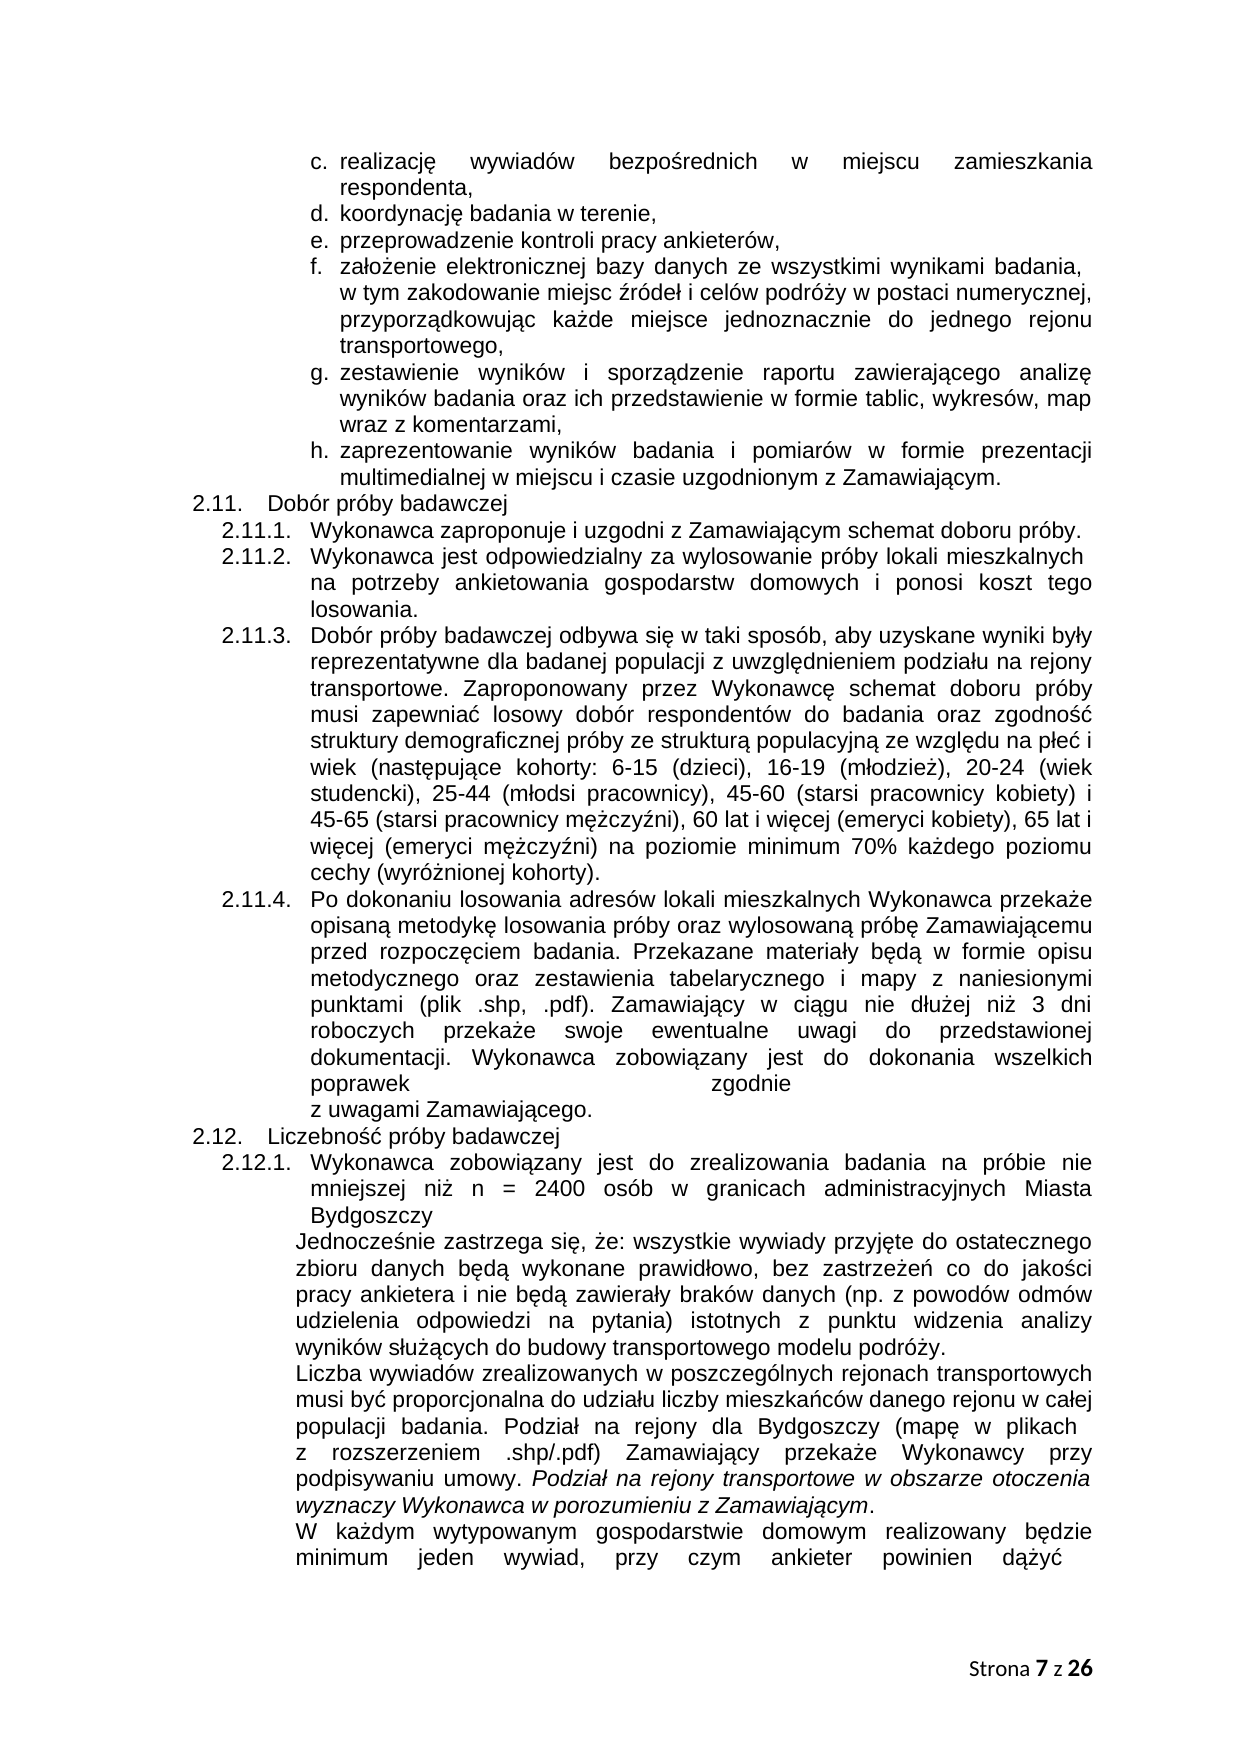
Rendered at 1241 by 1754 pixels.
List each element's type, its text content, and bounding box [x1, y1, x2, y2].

list zestawienie wyników i sporządzenie raportu zawierającego analizę wyników badania oraz ich przedstawienie w formie tablic, wykresów, map wraz z komentarzami, [310, 358, 1093, 437]
list Po dokonaniu losowania adresów lokali mieszkalnych Wykonawca przekaże opisaną metodykę losowania próby oraz wylosowaną próbę Zamawiającemu przed rozpoczęciem badania. Przekazane materiały będą w formie opisu metodycznego oraz zestawienia tabelarycznego i mapy z naniesionymi punktami (plik .shp, .pdf). Zamawiający w ciągu nie dłużej niż 3 dni roboczych przekaże swoje ewentualne uwagi do przedstawionej dokumentacji. Wykonawca zobowiązany jest do dokonania wszelkich poprawek zgodnie z uwagami Zamawiającego. [221, 886, 1093, 1123]
list realizację wywiadów bezpośrednich w miejscu zamieszkania respondenta, [310, 148, 1093, 200]
list Liczebność próby badawczej [192, 1123, 1093, 1149]
list Wykonawca zobowiązany jest do zrealizowania badania na próbie nie mniejszej niż n = 2400 osób w granicach administracyjnych Miasta Bydgoszczy [221, 1149, 1093, 1228]
list koordynację badania w terenie, [310, 200, 1093, 227]
list przeprowadzenie kontroli pracy ankieterów, [310, 227, 1093, 253]
list Jednocześnie zastrzega się, że: wszystkie wywiady przyjęte do ostatecznego zbioru danych będą wykonane prawidłowo, bez zastrzeżeń co do jakości pracy ankietera i nie będą zawierały braków danych (np. z powodów odmów udzielenia odpowiedzi na pytania) istotnych z punktu widzenia analizy wyników służących do budowy transportowego modelu podróży. [295, 1228, 1093, 1360]
list Dobór próby badawczej [192, 490, 1093, 517]
list założenie elektronicznej bazy danych ze wszystkimi wynikami badania, w tym zakodowanie miejsc źródeł i celów podróży w postaci numerycznej, przyporządkowując każde miejsce jednoznacznie do jednego rejonu transportowego, [310, 253, 1093, 358]
list Liczba wywiadów zrealizowanych w poszczególnych rejonach transportowych musi być proporcjonalna do udziału liczby mieszkańców danego rejonu w całej populacji badania. Podział na rejony dla Bydgoszczy (mapę w plikach z rozszerzeniem .shp/.pdf) Zamawiający przekaże Wykonawcy przy podpisywaniu umowy. Podział na rejony transportowe w obszarze otoczenia wyznaczy Wykonawca w porozumieniu z Zamawiającym. [295, 1360, 1093, 1518]
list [295, 1518, 1093, 1571]
list Wykonawca jest odpowiedzialny za wylosowanie próby lokali mieszkalnych na potrzeby ankietowania gospodarstw domowych i ponosi koszt tego losowania. [221, 543, 1093, 622]
list zaprezentowanie wyników badania i pomiarów w formie prezentacji multimedialnej w miejscu i czasie uzgodnionym z Zamawiającym. [310, 437, 1093, 490]
list Wykonawca zaproponuje i uzgodni z Zamawiającym schemat doboru próby. [221, 517, 1093, 543]
list Dobór próby badawczej odbywa się w taki sposób, aby uzyskane wyniki były reprezentatywne dla badanej populacji z uwzględnieniem podziału na rejony transportowe. Zaproponowany przez Wykonawcę schemat doboru próby musi zapewniać losowy dobór respondentów do badania oraz zgodność struktury demograficznej próby ze strukturą populacyjną ze względu na płeć i wiek (następujące kohorty: 6-15 (dzieci), 16-19 (młodzież), 20-24 (wiek studencki), 25-44 (młodsi pracownicy), 45-60 (starsi pracownicy kobiety) i 45-65 (starsi pracownicy mężczyźni), 60 lat i więcej (emeryci kobiety), 65 lat i więcej (emeryci mężczyźni) na poziomie minimum 70% każdego poziomu cechy (wyróżnionej kohorty). [221, 622, 1093, 886]
